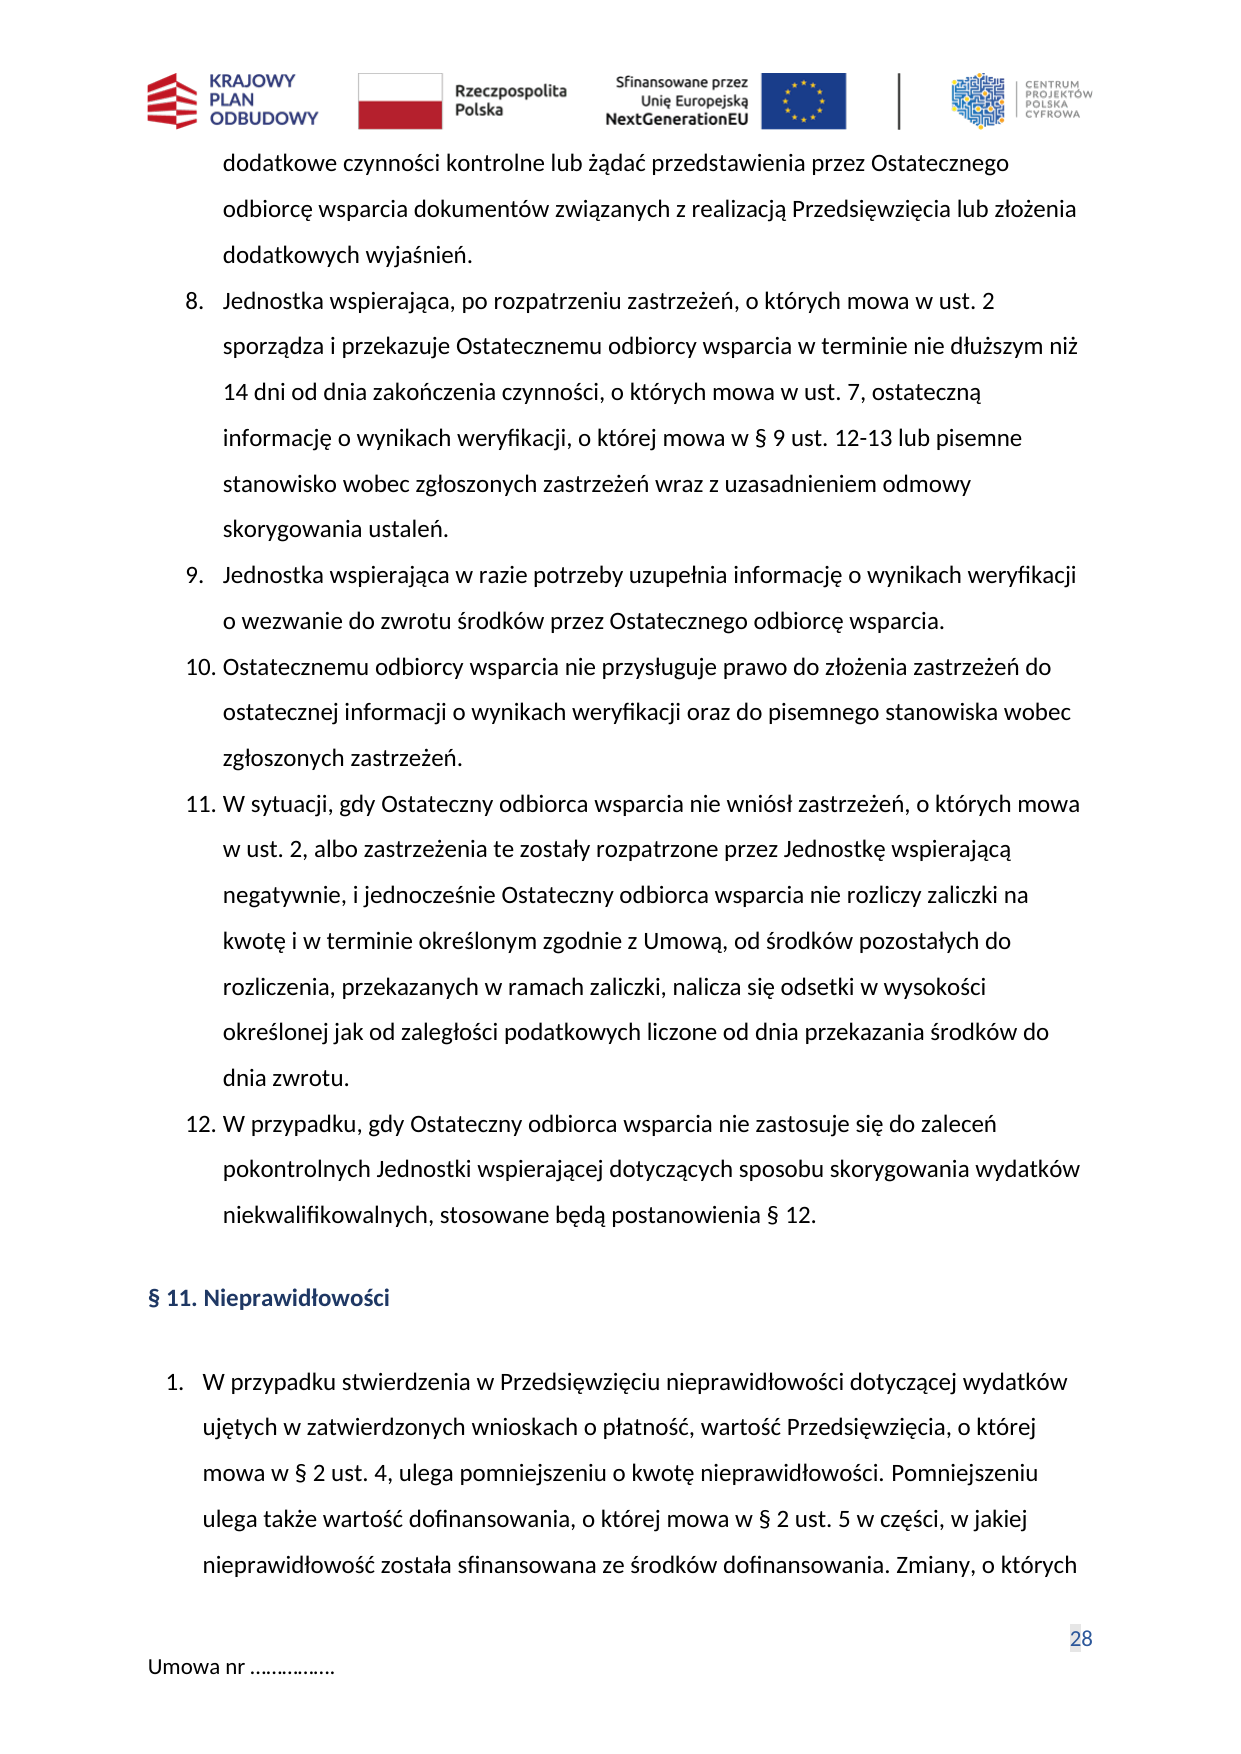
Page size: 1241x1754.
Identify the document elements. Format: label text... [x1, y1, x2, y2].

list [165, 1366, 1093, 1579]
list Ostatecznemu odbiorcy wsparcia nie przysługuje prawo do złożenia zastrzeżeń do ostatecznej informacji o wynikach weryfikacji oraz do pisemnego stanowiska wobec zgłoszonych zastrzeżeń. [185, 651, 1093, 773]
list W przypadku, gdy Ostateczny odbiorca wsparcia nie zastosuje się do zaleceń pokontrolnych Jednostki wspierającej dotyczących sposobu skorygowania wydatków niekwalifikowalnych, stosowane będą postanowienia § 12. [185, 1108, 1093, 1230]
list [185, 148, 1093, 269]
subtitle § 11. Nieprawidłowości [148, 1283, 1093, 1313]
list W sytuacji, gdy Ostateczny odbiorca wsparcia nie wniósł zastrzeżeń, o których mowa w ust. 2, albo zastrzeżenia te zostały rozpatrzone przez Jednostkę wspierającą negatywnie, i jednocześnie Ostateczny odbiorca wsparcia nie rozliczy zaliczki na kwotę i w terminie określonym zgodnie z Umową, od środków pozostałych do rozliczenia, przekazanych w ramach zaliczki, nalicza się odsetki w wysokości określonej jak od zaległości podatkowych liczone od dnia przekazania środków do dnia zwrotu. [185, 788, 1093, 1093]
list Jednostka wspierająca w razie potrzeby uzupełnia informację o wynikach weryfikacji o wezwanie do zwrotu środków przez Ostatecznego odbiorcę wsparcia. [185, 559, 1093, 635]
list Jednostka wspierająca, po rozpatrzeniu zastrzeżeń, o których mowa w ust. 2 sporządza i przekazuje Ostatecznemu odbiorcy wsparcia w terminie nie dłuższym niż 14 dni od dnia zakończenia czynności, o których mowa w ust. 7, ostateczną informację o wynikach weryfikacji, o której mowa w § 9 ust. 12-13 lub pisemne stanowisko wobec zgłoszonych zastrzeżeń wraz z uzasadnieniem odmowy skorygowania ustaleń. [185, 285, 1093, 544]
picture [147, 73, 1093, 130]
